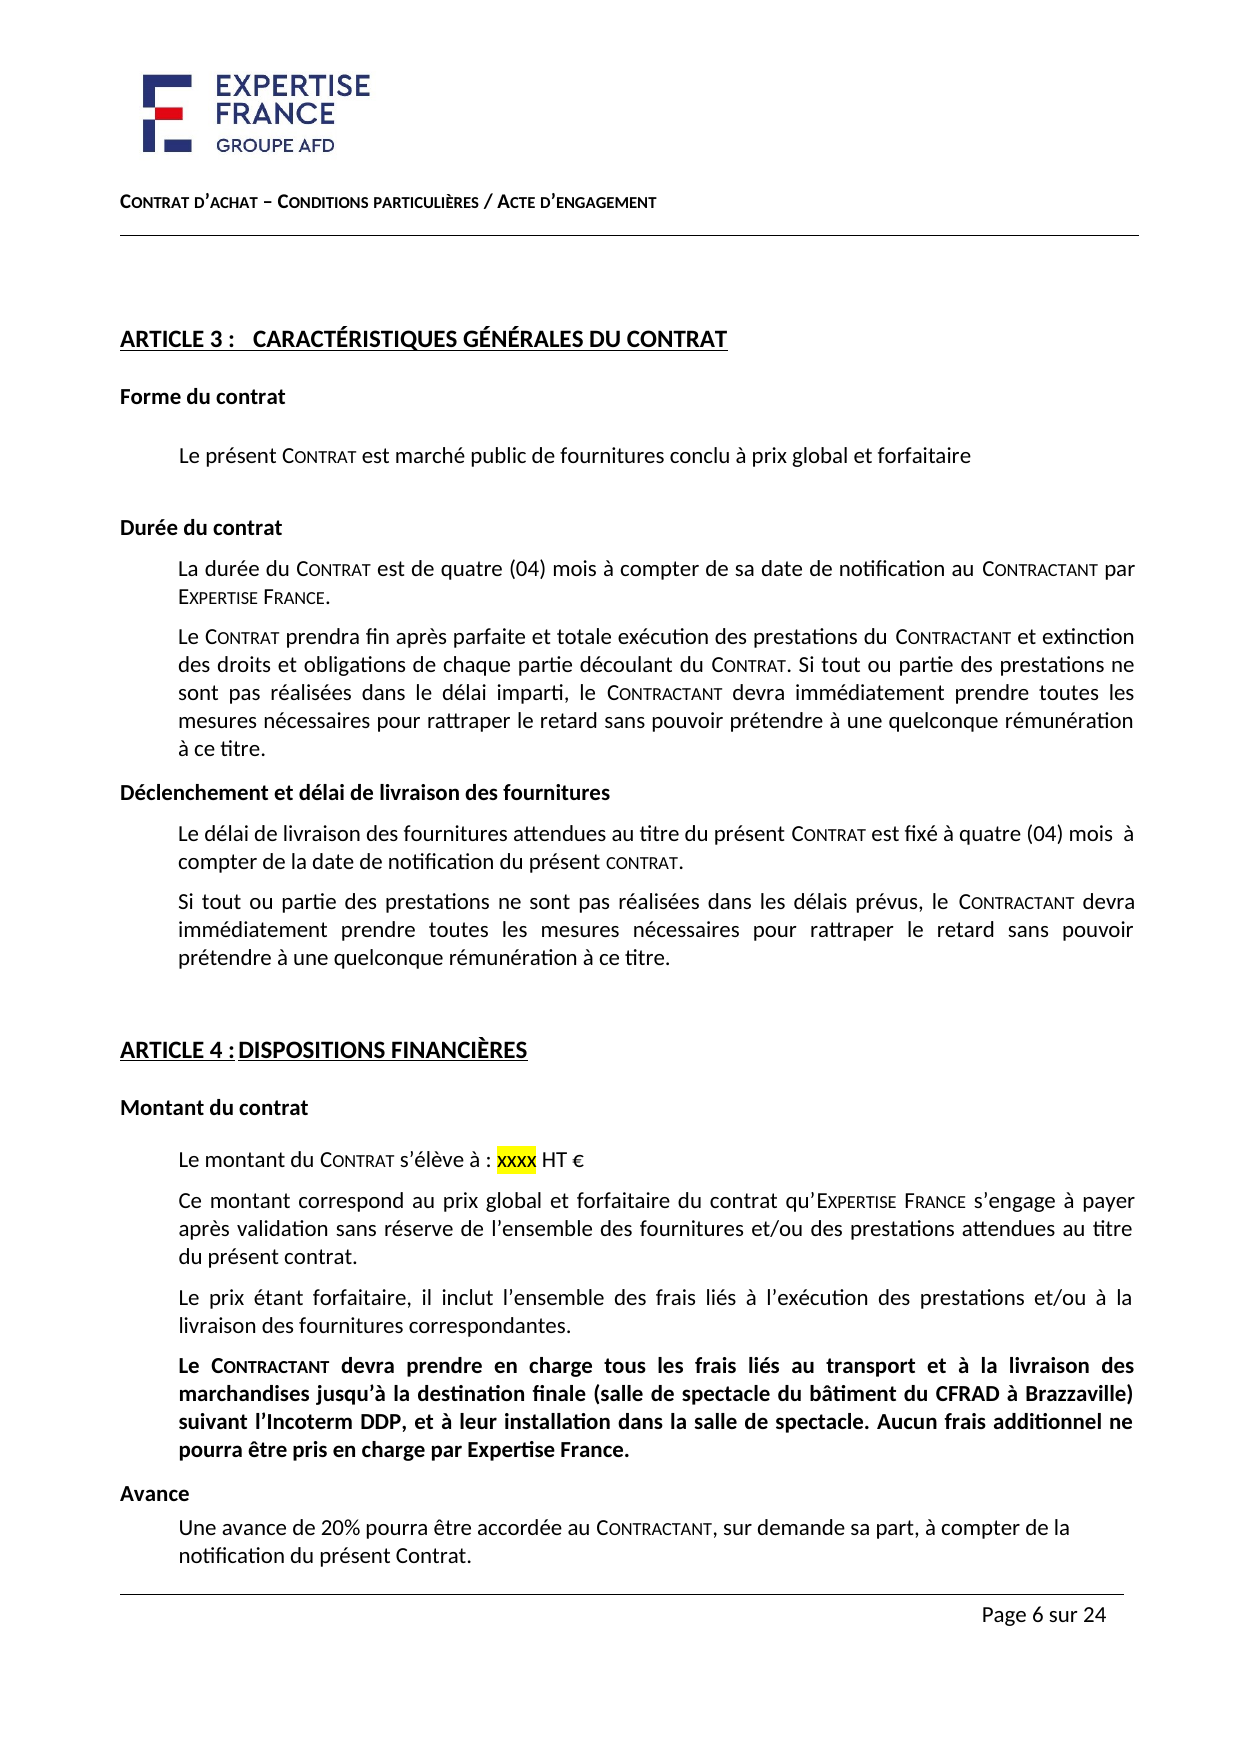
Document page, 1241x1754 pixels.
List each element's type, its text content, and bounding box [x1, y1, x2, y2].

list Dispositions financiÈres [120, 1034, 1135, 1064]
text Le présent Contrat est marché public de fournitures conclu à prix global et forfaitaire [179, 442, 1135, 469]
subtitle Déclenchement et délai de livraison des fournitures [120, 775, 1135, 806]
text La durée du Contrat est de quatre (04) mois à compter de sa date de notification au Contractant par Expertise France. [178, 554, 1135, 610]
list Le Contractant devra prendre en charge tous les frais liés au transport et à la livraison des marchandises jusqu’à la destination finale (salle de spectacle du bâtiment du CFRAD à Brazzaville) suivant l’Incoterm DDP, et à leur installation dans la salle de spectacle. Aucun frais additionnel ne pourra être pris en charge par Expertise France. [178, 1351, 1135, 1463]
subtitle Avance [120, 1476, 1135, 1507]
subtitle Montant du contrat [120, 1089, 1135, 1121]
list Le montant du Contrat s’élève à : xxxx HT € [178, 1146, 497, 1174]
text Le délai de livraison des fournitures attendues au titre du présent Contrat est fixé à quatre (04) mois à compter de la date de notification du présent contrat. [178, 819, 1135, 875]
subtitle Durée du contrat [120, 510, 1135, 541]
text Si tout ou partie des prestations ne sont pas réalisées dans les délais prévus, le Contractant devra immédiatement prendre toutes les mesures nécessaires pour rattraper le retard sans pouvoir prétendre à une quelconque rémunération à ce titre. [178, 887, 1135, 971]
list Une avance de 20% pourra être accordée au Contractant, sur demande sa part, à compter de la notification du présent Contrat. [178, 1513, 1135, 1569]
list CaractÉristiques gÉnÉrales du contrat [120, 323, 1135, 354]
text Le Contrat prendra fin après parfaite et totale exécution des prestations du Contractant et extinction des droits et obligations de chaque partie découlant du Contrat. Si tout ou partie des prestations ne sont pas réalisées dans le délai imparti, le Contractant devra immédiatement prendre toutes les mesures nécessaires pour rattraper le retard sans pouvoir prétendre à une quelconque rémunération à ce titre. [178, 622, 1135, 762]
list Le montant du Contrat s’élève à : xxxx HT € [536, 1146, 1135, 1174]
subtitle Forme du contrat [120, 379, 1135, 410]
picture [120, 41, 397, 183]
list Ce montant correspond au prix global et forfaitaire du contrat qu’Expertise France s’engage à payer après validation sans réserve de l’ensemble des fournitures et/ou des prestations attendues au titre du présent contrat. [178, 1186, 1135, 1270]
list Le prix étant forfaitaire, il inclut l’ensemble des frais liés à l’exécution des prestations et/ou à la livraison des fournitures correspondantes. [178, 1283, 1135, 1339]
